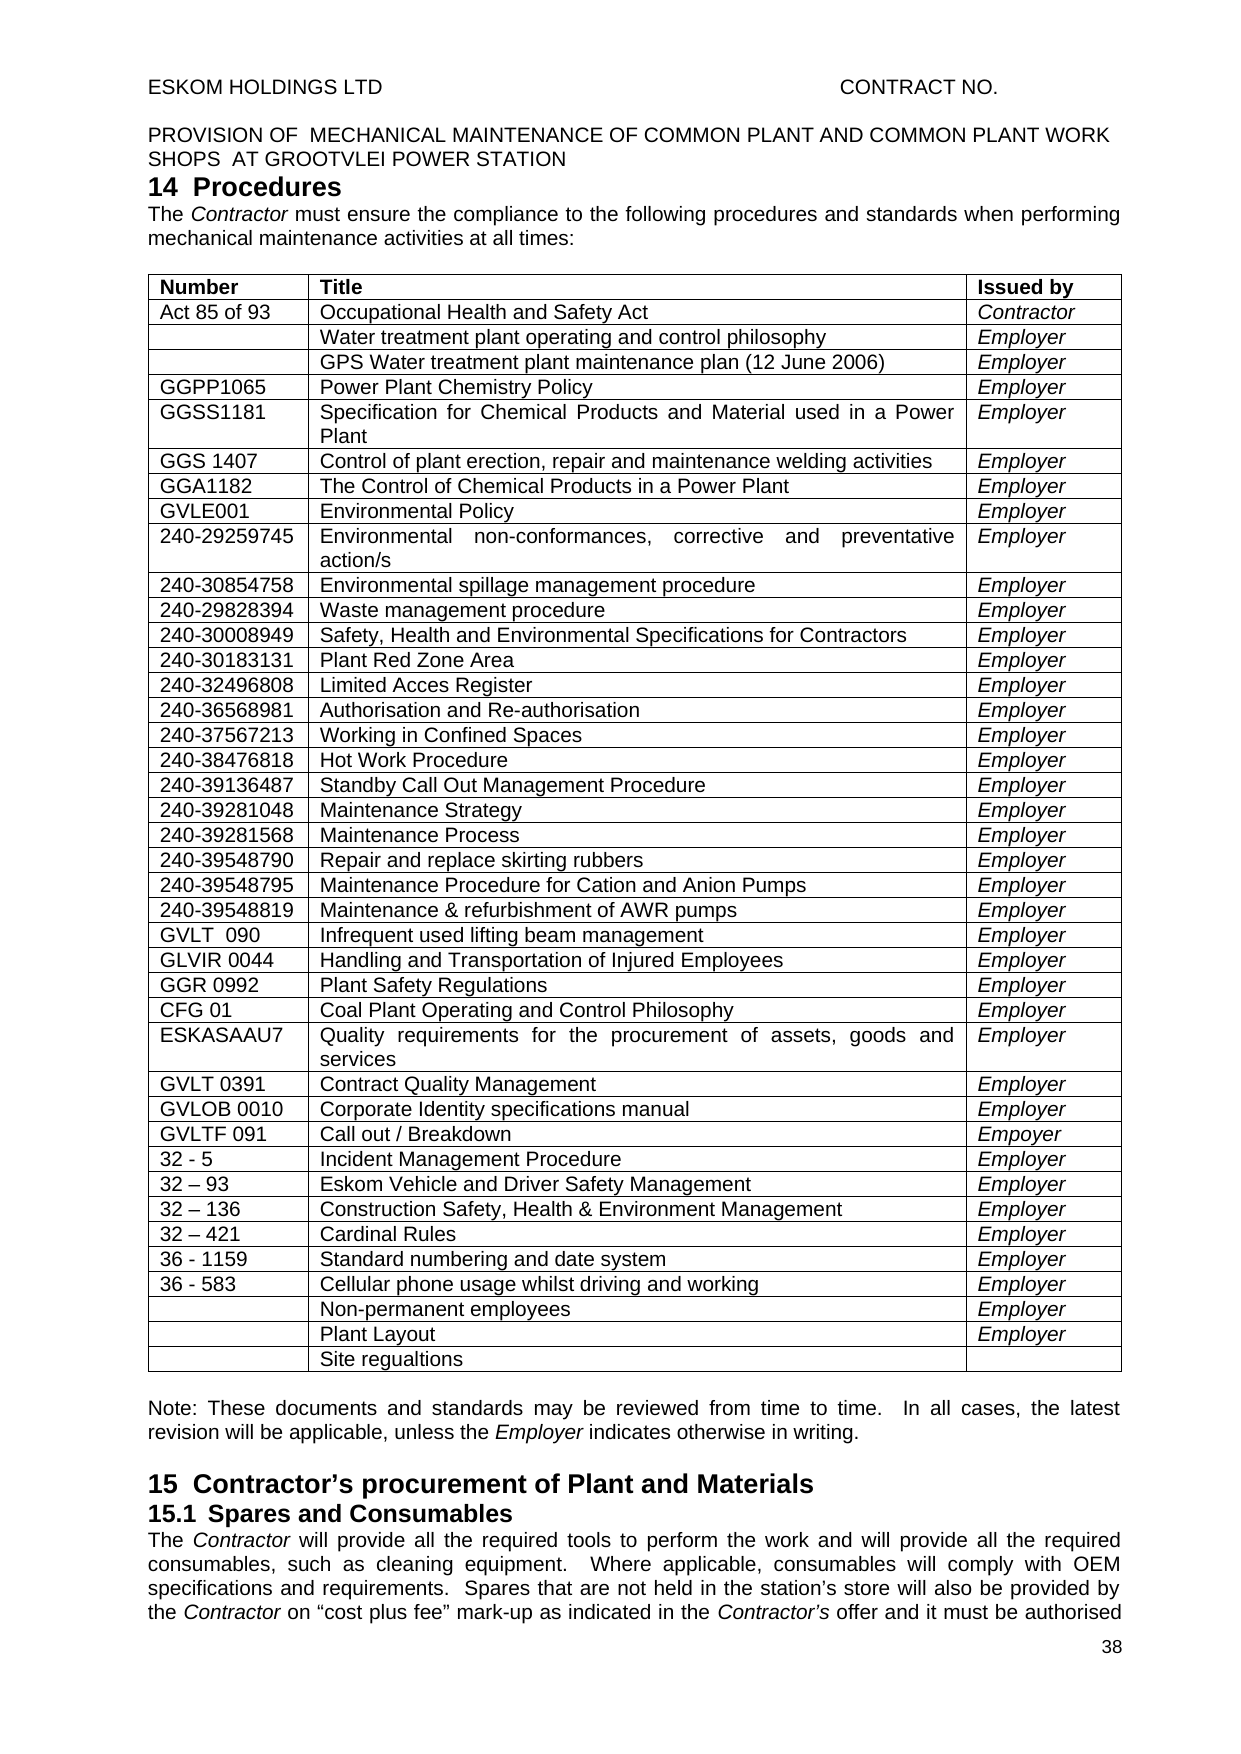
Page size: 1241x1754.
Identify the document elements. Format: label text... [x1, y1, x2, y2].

table_cell GVLT 0391 [149, 1072, 308, 1096]
table_cell Employer [967, 1197, 1121, 1221]
table_cell 240-38476818 [149, 748, 308, 772]
table_cell Employer [967, 1222, 1121, 1246]
table_cell Contract Quality Management [309, 1072, 966, 1096]
table_cell Employer [967, 1272, 1121, 1296]
table_cell Employer [967, 823, 1121, 847]
table_cell Employer [967, 1097, 1121, 1121]
table_cell Employer [967, 1072, 1121, 1096]
table_cell GGSS1181 [149, 400, 308, 448]
table_cell 240-37567213 [149, 723, 308, 747]
table_cell Employer [967, 499, 1121, 523]
table_cell Environmental spillage management procedure [309, 573, 966, 597]
table_cell Employer [967, 524, 1121, 572]
table_cell Cardinal Rules [309, 1222, 966, 1246]
table_cell Occupational Health and Safety Act [309, 300, 966, 324]
table_cell Plant Red Zone Area [309, 648, 966, 672]
table_cell GVLTF 091 [149, 1122, 308, 1146]
table_cell Incident Management Procedure [309, 1147, 966, 1171]
table_cell Employer [967, 648, 1121, 672]
table_cell Maintenance Procedure for Cation and Anion Pumps [309, 873, 966, 897]
table_cell Quality requirements for the procurement of assets, goods and services [309, 1023, 966, 1071]
table_cell Working in Confined Spaces [309, 723, 966, 747]
table_cell Call out / Breakdown [309, 1122, 966, 1146]
table_cell Act 85 of 93 [149, 300, 308, 324]
table_cell 240-29259745 [149, 524, 308, 572]
table_header Number [149, 275, 308, 299]
text Note: These documents and standards may be reviewed from time to time. In all cases, the latest revision will be applicable, unless the Employer indicates otherwise in writing. [148, 1396, 1122, 1444]
table_cell Employer [967, 723, 1121, 747]
table_cell Standby Call Out Management Procedure [309, 773, 966, 797]
table_cell GLVIR 0044 [149, 948, 308, 972]
table_cell 32 - 5 [149, 1147, 308, 1171]
table_cell Employer [967, 748, 1121, 772]
table_cell GVLT 090 [149, 923, 308, 947]
table_cell Corporate Identity specifications manual [309, 1097, 966, 1121]
table_cell GGPP1065 [149, 375, 308, 399]
table_cell Plant Safety Regulations [309, 973, 966, 997]
table_cell Hot Work Procedure [309, 748, 966, 772]
table_cell [149, 325, 308, 349]
table_cell 36 - 1159 [149, 1247, 308, 1271]
table_cell Standard numbering and date system [309, 1247, 966, 1271]
table_cell 240-29828394 [149, 598, 308, 622]
table_cell Handling and Transportation of Injured Employees [309, 948, 966, 972]
table_header Title [309, 275, 966, 299]
table_cell Employer [967, 948, 1121, 972]
table_cell 32 – 93 [149, 1172, 308, 1196]
table_cell CFG 01 [149, 998, 308, 1022]
table_cell 240-39281568 [149, 823, 308, 847]
table_cell Employer [967, 798, 1121, 822]
table_cell Employer [967, 898, 1121, 922]
table_cell Repair and replace skirting rubbers [309, 848, 966, 872]
table_cell 240-36568981 [149, 698, 308, 722]
table_cell 240-39548790 [149, 848, 308, 872]
table_cell Employer [967, 1297, 1121, 1321]
table_cell Employer [967, 1172, 1121, 1196]
table_cell 240-39281048 [149, 798, 308, 822]
table_cell 32 – 136 [149, 1197, 308, 1221]
table_cell Environmental non-conformances, corrective and preventative action/s [309, 524, 966, 572]
subtitle Contractor’s procurement of Plant and Materials [148, 1468, 1122, 1499]
table_cell GGR 0992 [149, 973, 308, 997]
table_cell Safety, Health and Environmental Specifications for Contractors [309, 623, 966, 647]
table_cell 240-32496808 [149, 673, 308, 697]
table_cell GGA1182 [149, 474, 308, 498]
table_cell Specification for Chemical Products and Material used in a Power Plant [309, 400, 966, 448]
subtitle Procedures [148, 171, 1122, 202]
table_cell Employer [967, 698, 1121, 722]
table_cell Employer [967, 873, 1121, 897]
table_cell Maintenance & refurbishment of AWR pumps [309, 898, 966, 922]
table_cell GVLE001 [149, 499, 308, 523]
table_cell Environmental Policy [309, 499, 966, 523]
table_cell 240-30008949 [149, 623, 308, 647]
table_cell Site regualtions [309, 1347, 966, 1371]
table_cell 240-39548795 [149, 873, 308, 897]
table_cell [149, 1347, 308, 1371]
table_cell Water treatment plant operating and control philosophy [309, 325, 966, 349]
table_cell Employer [967, 1147, 1121, 1171]
table_cell Employer [967, 598, 1121, 622]
table_cell 36 - 583 [149, 1272, 308, 1296]
subtitle The Contractor must ensure the compliance to the following procedures and standards when performing mechanical maintenance activities at all times: [148, 202, 1122, 250]
table_cell Employer [967, 375, 1121, 399]
table_cell Employer [967, 673, 1121, 697]
table_cell Employer [967, 1023, 1121, 1071]
table_cell 240-39548819 [149, 898, 308, 922]
table_cell 32 – 421 [149, 1222, 308, 1246]
table_header Issued by [967, 275, 1121, 299]
table_cell Power Plant Chemistry Policy [309, 375, 966, 399]
table_cell Employer [967, 449, 1121, 473]
table_cell Coal Plant Operating and Control Philosophy [309, 998, 966, 1022]
table_cell Employer [967, 848, 1121, 872]
table_cell Employer [967, 973, 1121, 997]
table_cell Empoyer [967, 1122, 1121, 1146]
table_cell 240-30854758 [149, 573, 308, 597]
table_cell GVLOB 0010 [149, 1097, 308, 1121]
table_cell Employer [967, 1322, 1121, 1346]
table_cell Employer [967, 325, 1121, 349]
table_cell Maintenance Strategy [309, 798, 966, 822]
table_cell ESKASAAU7 [149, 1023, 308, 1071]
table_cell Cellular phone usage whilst driving and working [309, 1272, 966, 1296]
table_cell Employer [967, 350, 1121, 374]
table_cell Control of plant erection, repair and maintenance welding activities [309, 449, 966, 473]
table_cell Employer [967, 773, 1121, 797]
table_cell 240-39136487 [149, 773, 308, 797]
table_cell Employer [967, 1247, 1121, 1271]
table_cell Authorisation and Re-authorisation [309, 698, 966, 722]
table_cell Employer [967, 474, 1121, 498]
table_cell Employer [967, 400, 1121, 448]
table_cell Maintenance Process [309, 823, 966, 847]
table_cell [149, 1322, 308, 1346]
table_cell GPS Water treatment plant maintenance plan (12 June 2006) [309, 350, 966, 374]
table_cell Employer [967, 573, 1121, 597]
table_cell Waste management procedure [309, 598, 966, 622]
table_cell GGS 1407 [149, 449, 308, 473]
table_cell Employer [967, 923, 1121, 947]
table_cell Contractor [967, 300, 1121, 324]
table_cell Infrequent used lifting beam management [309, 923, 966, 947]
table_cell [967, 1347, 1121, 1371]
table_cell Construction Safety, Health & Environment Management [309, 1197, 966, 1221]
table_cell [149, 1297, 308, 1321]
table_cell Non-permanent employees [309, 1297, 966, 1321]
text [148, 1528, 1122, 1623]
table_cell [149, 350, 308, 374]
table_cell Plant Layout [309, 1322, 966, 1346]
subtitle Spares and Consumables [148, 1499, 1122, 1528]
table_cell Employer [967, 998, 1121, 1022]
table_cell 240-30183131 [149, 648, 308, 672]
table_cell The Control of Chemical Products in a Power Plant [309, 474, 966, 498]
table_cell Eskom Vehicle and Driver Safety Management [309, 1172, 966, 1196]
table_cell Limited Acces Register [309, 673, 966, 697]
table_cell Employer [967, 623, 1121, 647]
